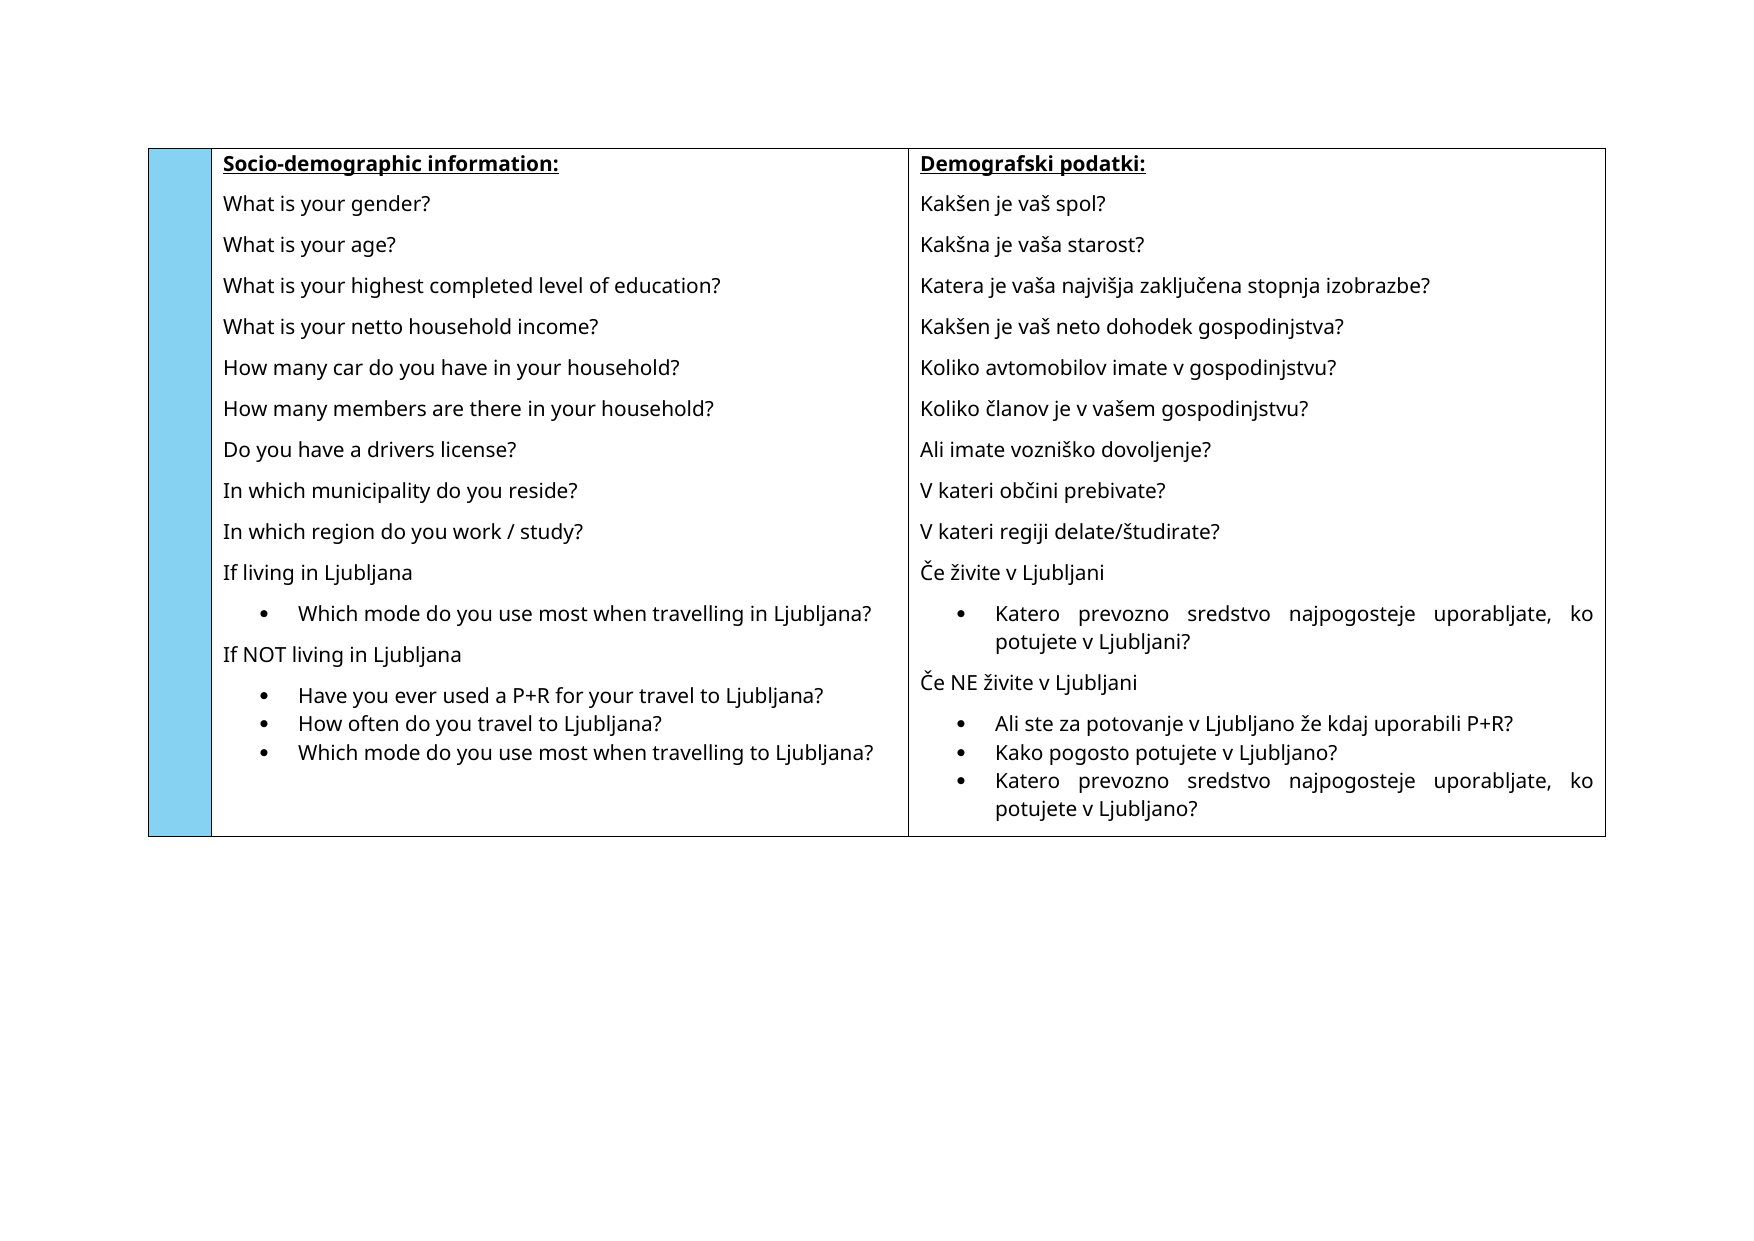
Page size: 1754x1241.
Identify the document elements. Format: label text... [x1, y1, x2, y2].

table_cell Socio-demographic information: What is your gender? What is your age? What is your highest completed level of education? What is your netto household income? How many car do you have in your household? How many members are there in your household? Do you have a drivers license? In which municipality do you reside? In which region do you work / study? If living in Ljubljana Which mode do you use most when travelling in Ljubljana? If NOT living in Ljubljana Have you ever used a P+R for your travel to Ljubljana? How often do you travel to Ljubljana? Which mode do you use most when travelling to Ljubljana? [212, 149, 908, 836]
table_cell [149, 149, 211, 836]
table_cell Demografski podatki: Kakšen je vaš spol? Kakšna je vaša starost? Katera je vaša najvišja zaključena stopnja izobrazbe? Kakšen je vaš neto dohodek gospodinjstva? Koliko avtomobilov imate v gospodinjstvu? Koliko članov je v vašem gospodinjstvu? Ali imate vozniško dovoljenje? V kateri občini prebivate? V kateri regiji delate/študirate? Če živite v Ljubljani Katero prevozno sredstvo najpogosteje uporabljate, ko potujete v Ljubljani? Če NE živite v Ljubljani Ali ste za potovanje v Ljubljano že kdaj uporabili P+R? Kako pogosto potujete v Ljubljano? Katero prevozno sredstvo najpogosteje uporabljate, ko potujete v Ljubljano? [909, 149, 1605, 836]
